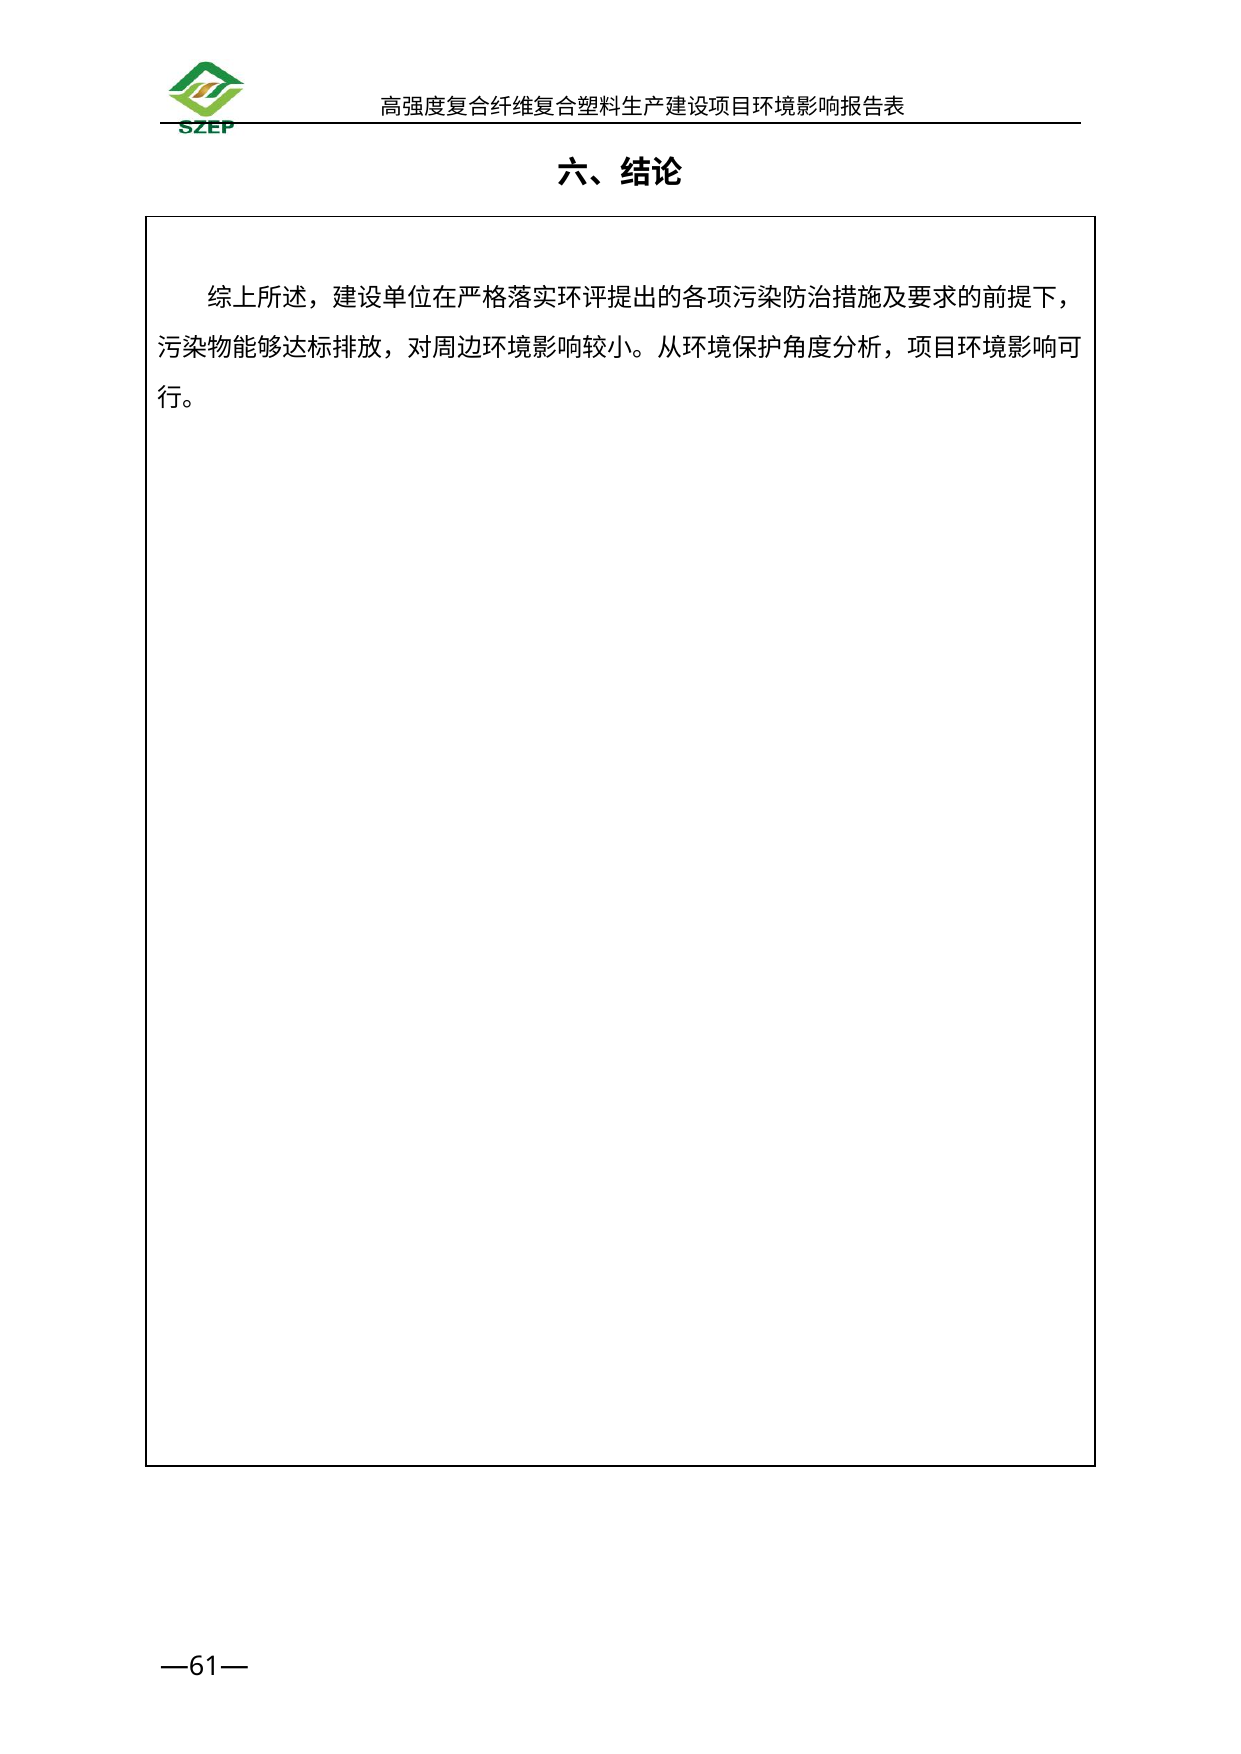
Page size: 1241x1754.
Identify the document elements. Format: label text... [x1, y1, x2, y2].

picture [166, 59, 247, 122]
table_header 综上所述，建设单位在严格落实环评提出的各项污染防治措施及要求的前提下，污染物能够达标排放，对周边环境影响较小。从环境保护角度分析，项目环境影响可行。 [147, 217, 1094, 1464]
picture [166, 124, 247, 136]
text 六、结论 [159, 148, 1081, 193]
